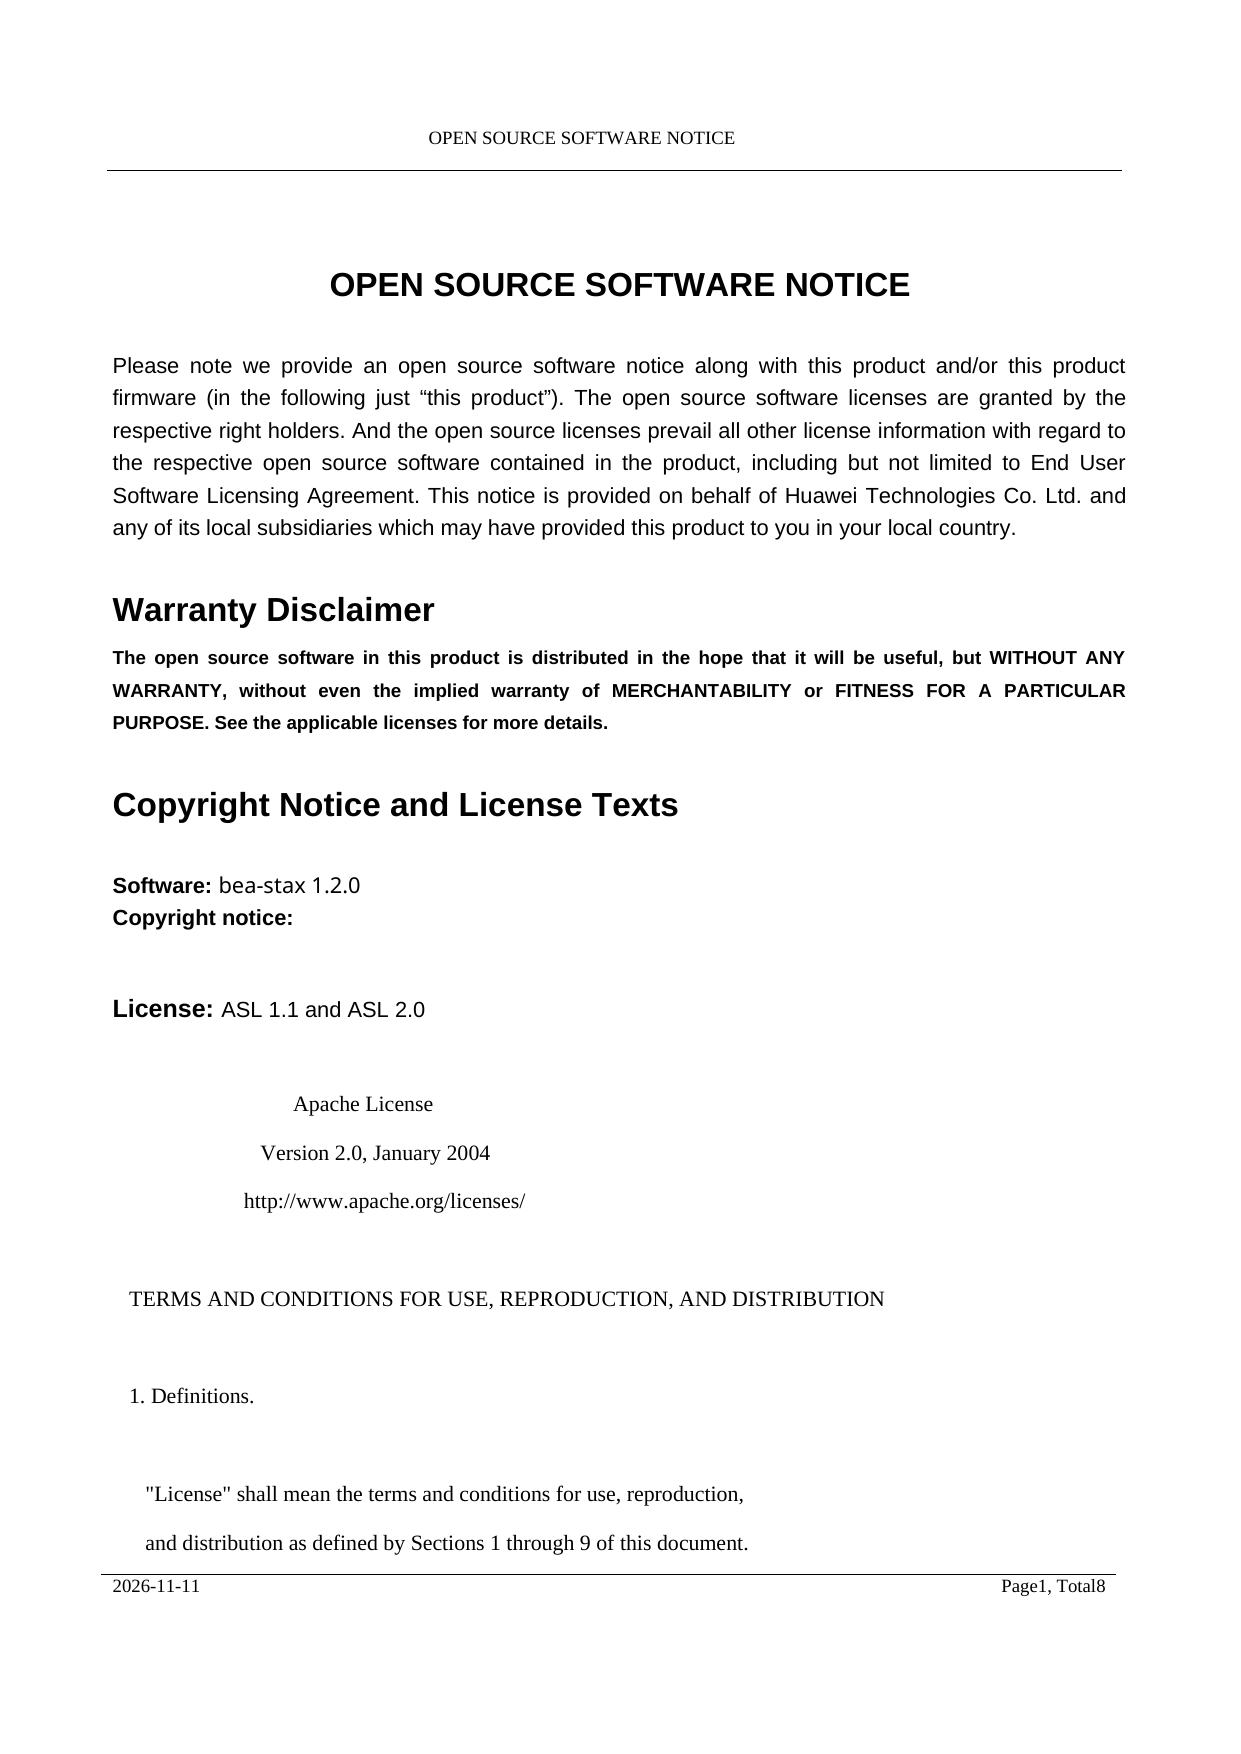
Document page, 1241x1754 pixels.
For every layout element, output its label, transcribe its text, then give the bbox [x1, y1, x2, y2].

text License: ASL 1.1 and ASL 2.0 [112, 992, 1128, 1024]
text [112, 1038, 1128, 1558]
text The open source software in this product is distributed in the hope that it will be useful, but WITHOUT ANY WARRANTY, without even the implied warranty of MERCHANTABILITY or FITNESS FOR A PARTICULAR PURPOSE. See the applicable licenses for more details. [112, 641, 1128, 739]
text Please note we provide an open source software notice along with this product and/or this product firmware (in the following just “this product”). The open source software licenses are granted by the respective right holders. And the open source licenses prevail all other license information with regard to the respective open source software contained in the product, including but not limited to End User Software Licensing Agreement. This notice is provided on behalf of Huawei Technologies Co. Ltd. and any of its local subsidiaries which may have provided this product to you in your local country. [112, 349, 1128, 544]
text Copyright Notice and License Texts [112, 771, 1128, 836]
text OPEN SOURCE SOFTWARE NOTICE [112, 251, 1128, 316]
text Software: bea-stax 1.2.0 [112, 869, 1128, 901]
text Warranty Disclaimer [112, 576, 1128, 641]
text Copyright notice: [112, 901, 1128, 934]
